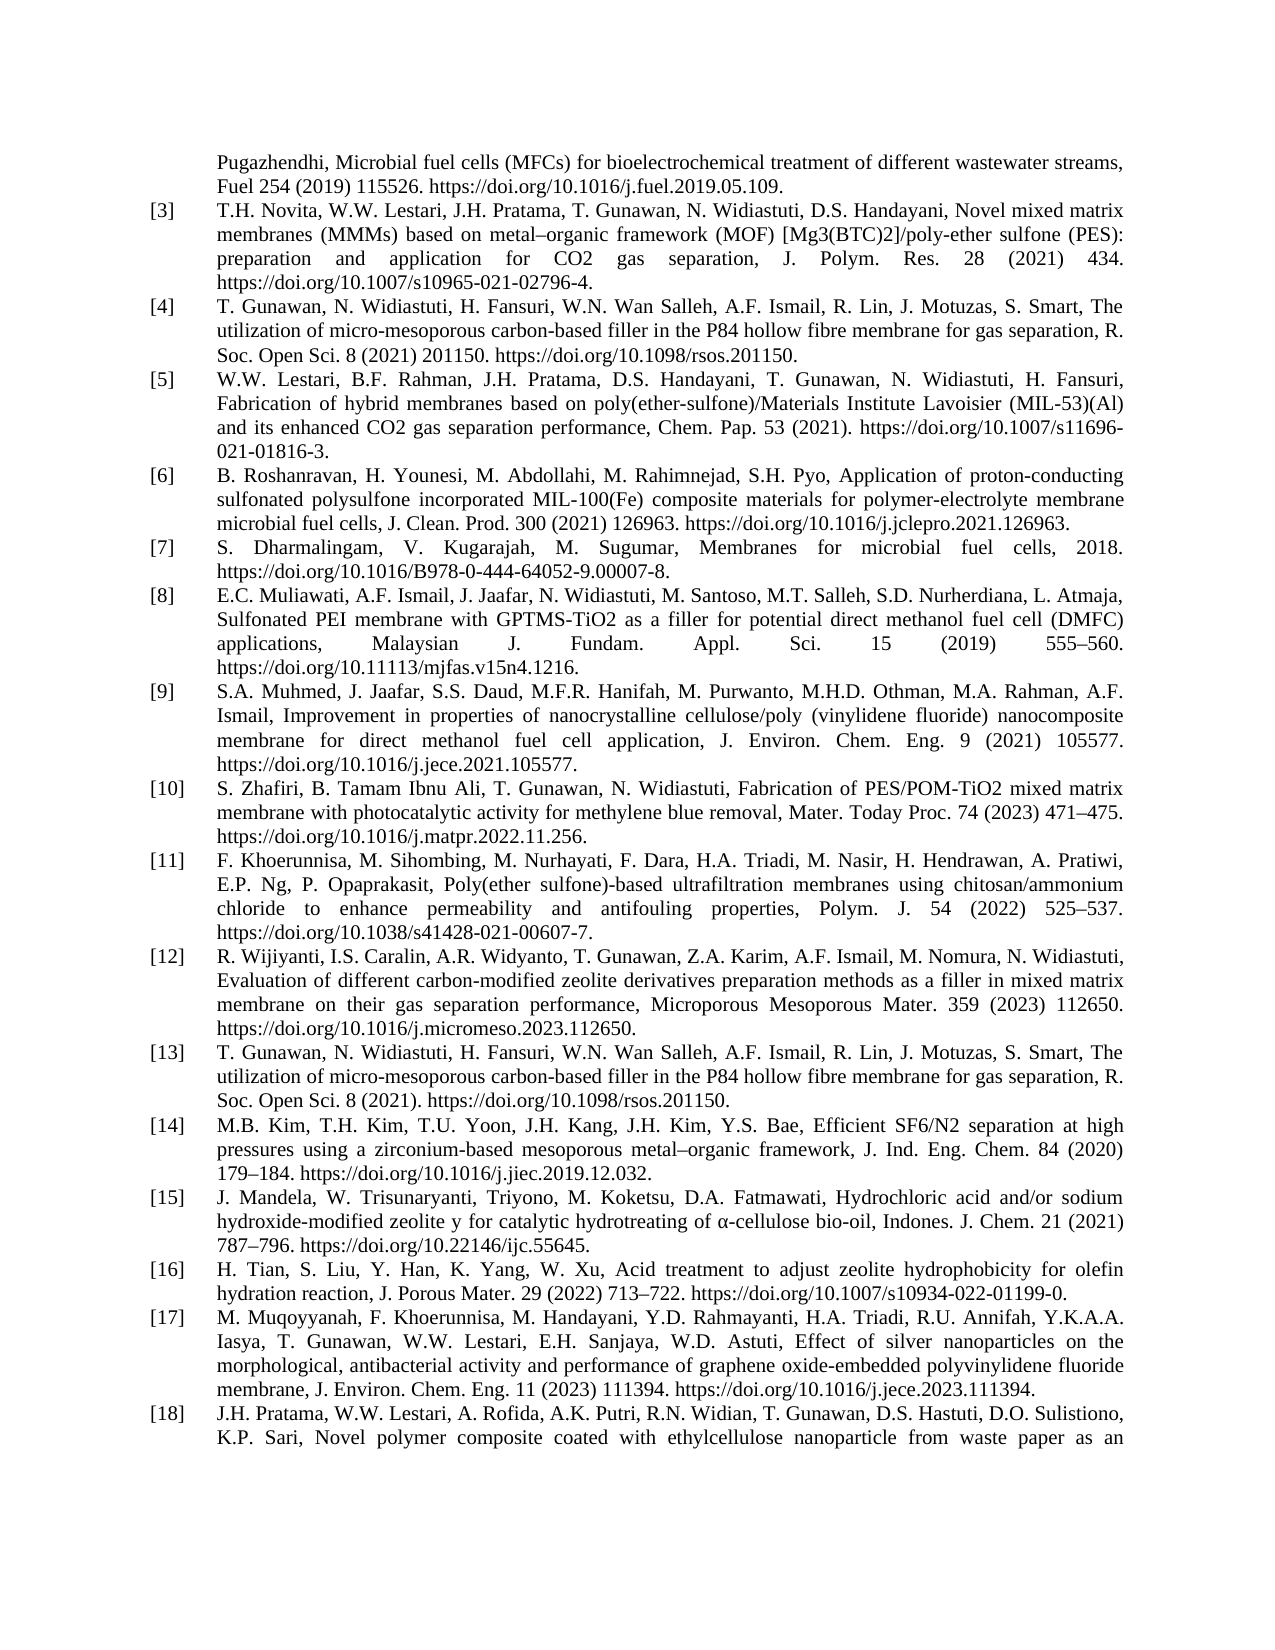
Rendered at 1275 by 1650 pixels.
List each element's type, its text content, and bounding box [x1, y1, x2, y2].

text [14] M.B. Kim, T.H. Kim, T.U. Yoon, J.H. Kang, J.H. Kim, Y.S. Bae, Efficient SF6/N2 separation at high pressures using a zirconium-based mesoporous metal–organic framework, J. Ind. Eng. Chem. 84 (2020) 179–184. https://doi.org/10.1016/j.jiec.2019.12.032. [150, 1112, 1125, 1185]
text [17] M. Muqoyyanah, F. Khoerunnisa, M. Handayani, Y.D. Rahmayanti, H.A. Triadi, R.U. Annifah, Y.K.A.A. Iasya, T. Gunawan, W.W. Lestari, E.H. Sanjaya, W.D. Astuti, Effect of silver nanoparticles on the morphological, antibacterial activity and performance of graphene oxide-embedded polyvinylidene fluoride membrane, J. Environ. Chem. Eng. 11 (2023) 111394. https://doi.org/10.1016/j.jece.2023.111394. [150, 1305, 1125, 1401]
text [13] T. Gunawan, N. Widiastuti, H. Fansuri, W.N. Wan Salleh, A.F. Ismail, R. Lin, J. Motuzas, S. Smart, The utilization of micro-mesoporous carbon-based filler in the P84 hollow fibre membrane for gas separation, R. Soc. Open Sci. 8 (2021). https://doi.org/10.1098/rsos.201150. [150, 1040, 1125, 1112]
text [9] S.A. Muhmed, J. Jaafar, S.S. Daud, M.F.R. Hanifah, M. Purwanto, M.H.D. Othman, M.A. Rahman, A.F. Ismail, Improvement in properties of nanocrystalline cellulose/poly (vinylidene fluoride) nanocomposite membrane for direct methanol fuel cell application, J. Environ. Chem. Eng. 9 (2021) 105577. https://doi.org/10.1016/j.jece.2021.105577. [150, 679, 1125, 776]
text [12] R. Wijiyanti, I.S. Caralin, A.R. Widyanto, T. Gunawan, Z.A. Karim, A.F. Ismail, M. Nomura, N. Widiastuti, Evaluation of different carbon-modified zeolite derivatives preparation methods as a filler in mixed matrix membrane on their gas separation performance, Microporous Mesoporous Mater. 359 (2023) 112650. https://doi.org/10.1016/j.micromeso.2023.112650. [150, 944, 1125, 1040]
text [6] B. Roshanravan, H. Younesi, M. Abdollahi, M. Rahimnejad, S.H. Pyo, Application of proton-conducting sulfonated polysulfone incorporated MIL-100(Fe) composite materials for polymer-electrolyte membrane microbial fuel cells, J. Clean. Prod. 300 (2021) 126963. https://doi.org/10.1016/j.jclepro.2021.126963. [150, 463, 1125, 535]
text [11] F. Khoerunnisa, M. Sihombing, M. Nurhayati, F. Dara, H.A. Triadi, M. Nasir, H. Hendrawan, A. Pratiwi, E.P. Ng, P. Opaprakasit, Poly(ether sulfone)-based ultrafiltration membranes using chitosan/ammonium chloride to enhance permeability and antifouling properties, Polym. J. 54 (2022) 525–537. https://doi.org/10.1038/s41428-021-00607-7. [150, 848, 1125, 944]
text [150, 150, 1125, 198]
text [3] T.H. Novita, W.W. Lestari, J.H. Pratama, T. Gunawan, N. Widiastuti, D.S. Handayani, Novel mixed matrix membranes (MMMs) based on metal–organic framework (MOF) [Mg3(BTC)2]/poly-ether sulfone (PES): preparation and application for CO2 gas separation, J. Polym. Res. 28 (2021) 434. https://doi.org/10.1007/s10965-021-02796-4. [150, 198, 1125, 294]
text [150, 1401, 1125, 1449]
text [16] H. Tian, S. Liu, Y. Han, K. Yang, W. Xu, Acid treatment to adjust zeolite hydrophobicity for olefin hydration reaction, J. Porous Mater. 29 (2022) 713–722. https://doi.org/10.1007/s10934-022-01199-0. [150, 1257, 1125, 1305]
text [10] S. Zhafiri, B. Tamam Ibnu Ali, T. Gunawan, N. Widiastuti, Fabrication of PES/POM-TiO2 mixed matrix membrane with photocatalytic activity for methylene blue removal, Mater. Today Proc. 74 (2023) 471–475. https://doi.org/10.1016/j.matpr.2022.11.256. [150, 776, 1125, 848]
text [5] W.W. Lestari, B.F. Rahman, J.H. Pratama, D.S. Handayani, T. Gunawan, N. Widiastuti, H. Fansuri, Fabrication of hybrid membranes based on poly(ether-sulfone)/Materials Institute Lavoisier (MIL-53)(Al) and its enhanced CO2 gas separation performance, Chem. Pap. 53 (2021). https://doi.org/10.1007/s11696-021-01816-3. [150, 367, 1125, 463]
text [4] T. Gunawan, N. Widiastuti, H. Fansuri, W.N. Wan Salleh, A.F. Ismail, R. Lin, J. Motuzas, S. Smart, The utilization of micro-mesoporous carbon-based filler in the P84 hollow fibre membrane for gas separation, R. Soc. Open Sci. 8 (2021) 201150. https://doi.org/10.1098/rsos.201150. [150, 294, 1125, 367]
text [8] E.C. Muliawati, A.F. Ismail, J. Jaafar, N. Widiastuti, M. Santoso, M.T. Salleh, S.D. Nurherdiana, L. Atmaja, Sulfonated PEI membrane with GPTMS-TiO2 as a filler for potential direct methanol fuel cell (DMFC) applications, Malaysian J. Fundam. Appl. Sci. 15 (2019) 555–560. https://doi.org/10.11113/mjfas.v15n4.1216. [150, 583, 1125, 679]
text [7] S. Dharmalingam, V. Kugarajah, M. Sugumar, Membranes for microbial fuel cells, 2018. https://doi.org/10.1016/B978-0-444-64052-9.00007-8. [150, 535, 1125, 583]
text [15] J. Mandela, W. Trisunaryanti, Triyono, M. Koketsu, D.A. Fatmawati, Hydrochloric acid and/or sodium hydroxide-modified zeolite y for catalytic hydrotreating of α-cellulose bio-oil, Indones. J. Chem. 21 (2021) 787–796. https://doi.org/10.22146/ijc.55645. [150, 1185, 1125, 1257]
